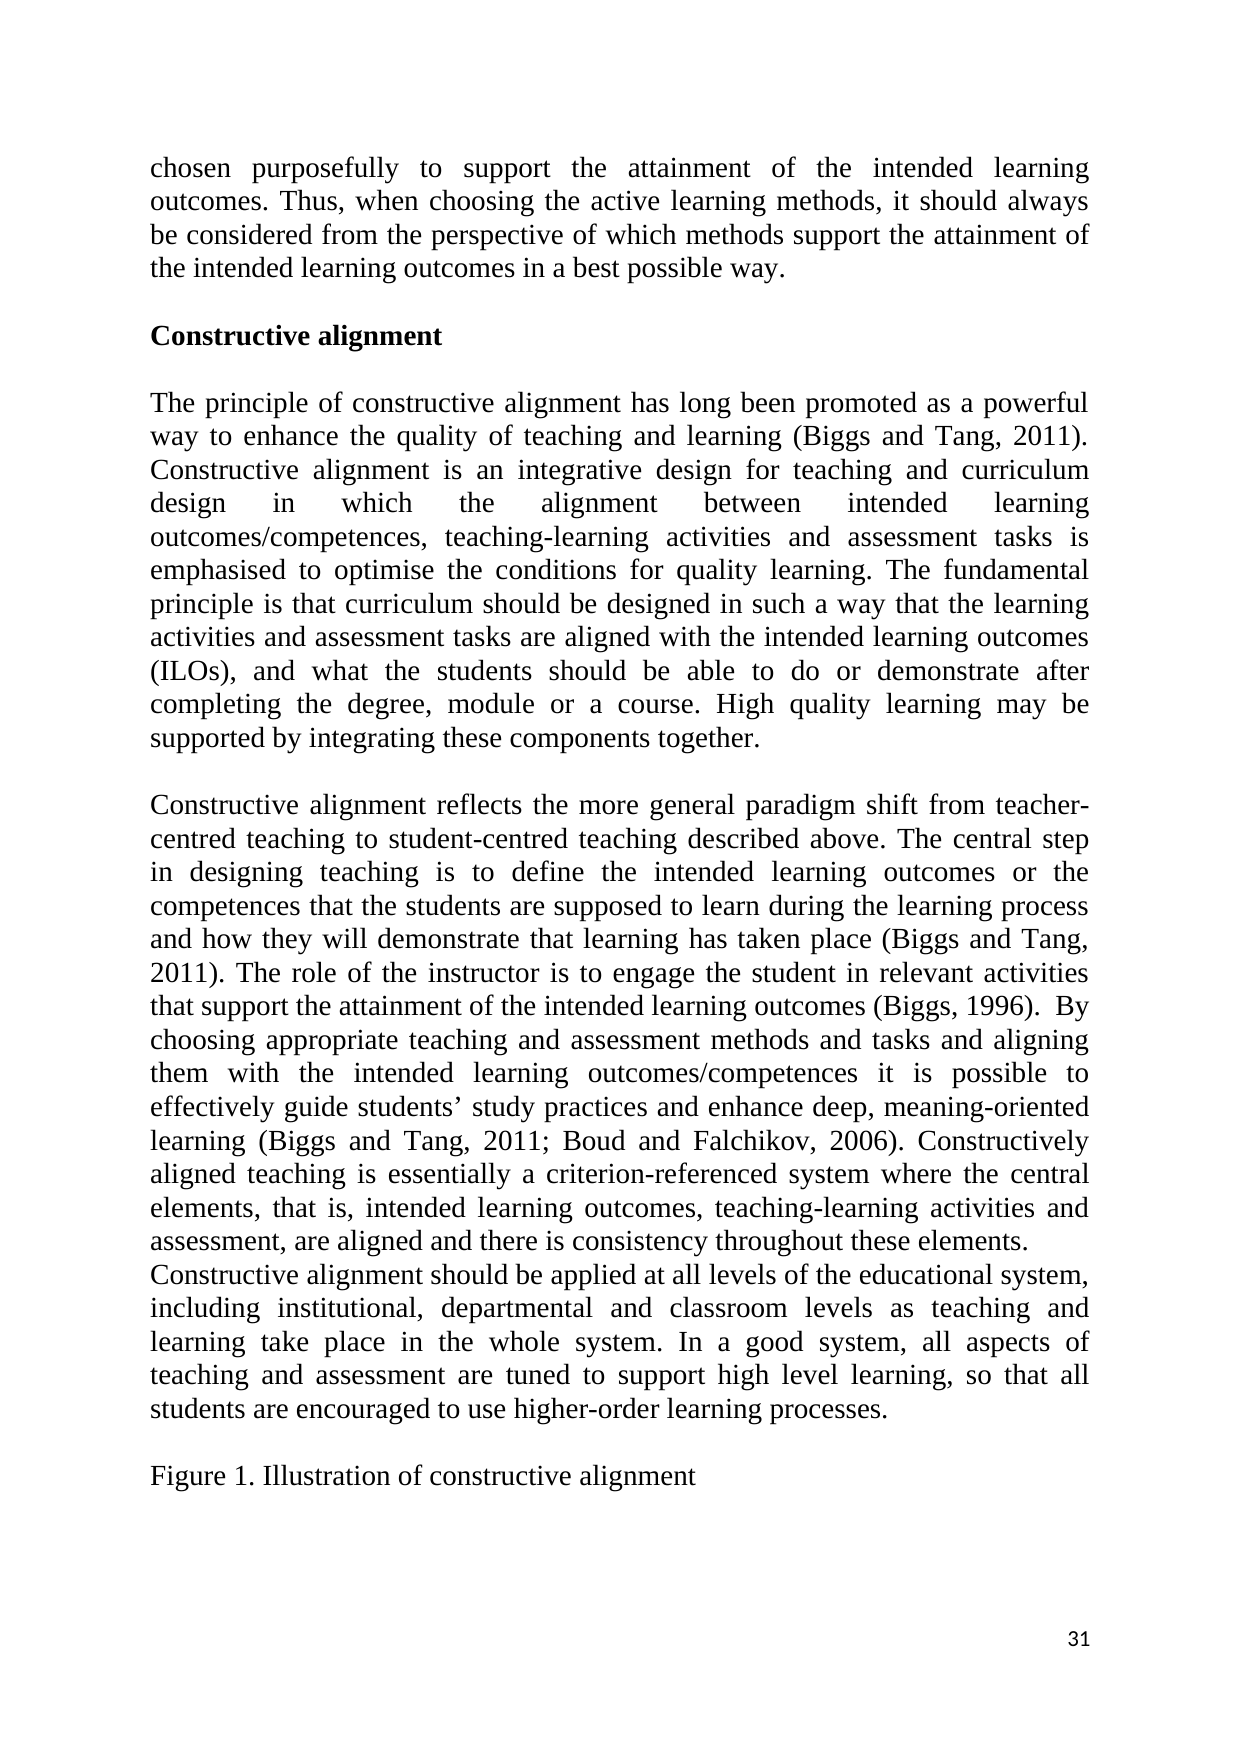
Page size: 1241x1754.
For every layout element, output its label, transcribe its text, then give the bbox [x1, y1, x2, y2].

text Constructive alignment [150, 318, 1090, 351]
text Figure 1. Illustration of constructive alignment [150, 1458, 1090, 1492]
text Constructive alignment should be applied at all levels of the educational system, including institutional, departmental and classroom levels as teaching and learning take place in the whole system. In a good system, all aspects of teaching and assessment are tuned to support high level learning, so that all students are encouraged to use higher-order learning processes. [150, 1257, 1090, 1424]
text The principle of constructive alignment has long been promoted as a powerful way to enhance the quality of teaching and learning (Biggs and Tang, 2011). Constructive alignment is an integrative design for teaching and curriculum design in which the alignment between intended learning outcomes/competences, teaching-learning activities and assessment tasks is emphasised to optimise the conditions for quality learning. The fundamental principle is that curriculum should be designed in such a way that the learning activities and assessment tasks are aligned with the intended learning outcomes (ILOs), and what the students should be able to do or demonstrate after completing the degree, module or a course. High quality learning may be supported by integrating these components together. [150, 385, 1090, 754]
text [150, 150, 1090, 284]
text Constructive alignment reflects the more general paradigm shift from teacher-centred teaching to student-centred teaching described above. The central step in designing teaching is to define the intended learning outcomes or the competences that the students are supposed to learn during the learning process and how they will demonstrate that learning has taken place (Biggs and Tang, 2011). The role of the instructor is to engage the student in relevant activities that support the attainment of the intended learning outcomes (Biggs, 1996). By choosing appropriate teaching and assessment methods and tasks and aligning them with the intended learning outcomes/competences it is possible to effectively guide students’ study practices and enhance deep, meaning-oriented learning (Biggs and Tang, 2011; Boud and Falchikov, 2006). Constructively aligned teaching is essentially a criterion-referenced system where the central elements, that is, intended learning outcomes, teaching-learning activities and assessment, are aligned and there is consistency throughout these elements. [150, 787, 1090, 1257]
